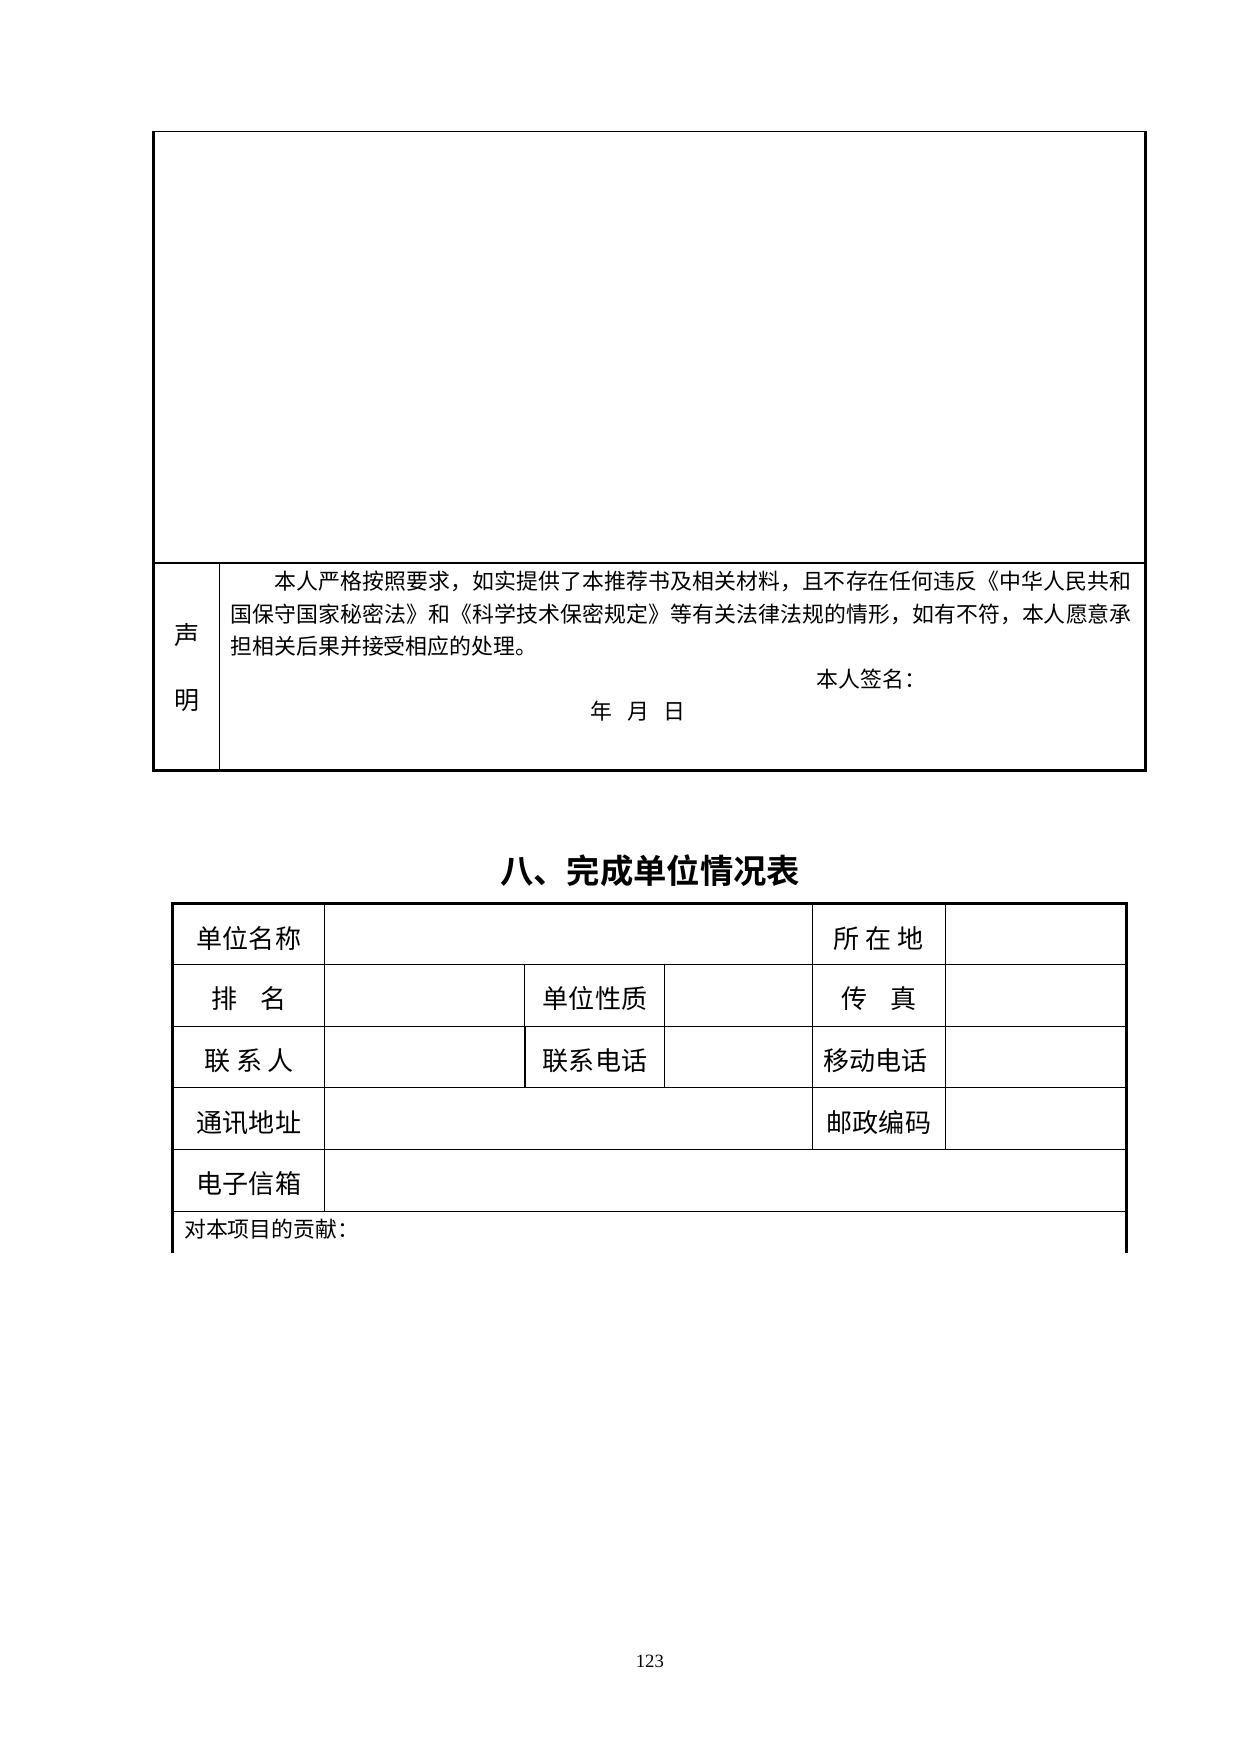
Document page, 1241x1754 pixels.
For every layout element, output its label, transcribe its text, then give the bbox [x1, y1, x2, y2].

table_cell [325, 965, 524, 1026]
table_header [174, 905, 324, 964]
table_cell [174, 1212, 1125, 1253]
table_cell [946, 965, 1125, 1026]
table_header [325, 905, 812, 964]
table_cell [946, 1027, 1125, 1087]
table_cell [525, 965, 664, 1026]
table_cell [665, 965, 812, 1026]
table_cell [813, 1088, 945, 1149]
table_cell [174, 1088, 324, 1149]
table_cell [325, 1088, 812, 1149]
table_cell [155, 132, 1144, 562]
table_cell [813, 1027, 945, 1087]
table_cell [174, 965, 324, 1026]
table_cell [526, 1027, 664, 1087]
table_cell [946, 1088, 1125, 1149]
subtitle 八、完成单位情况表 [148, 837, 1152, 902]
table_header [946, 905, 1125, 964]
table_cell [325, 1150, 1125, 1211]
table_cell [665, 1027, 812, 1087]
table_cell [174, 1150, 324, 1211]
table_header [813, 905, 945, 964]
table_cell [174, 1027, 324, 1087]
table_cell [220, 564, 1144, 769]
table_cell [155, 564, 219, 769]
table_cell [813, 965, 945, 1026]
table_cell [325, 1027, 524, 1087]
